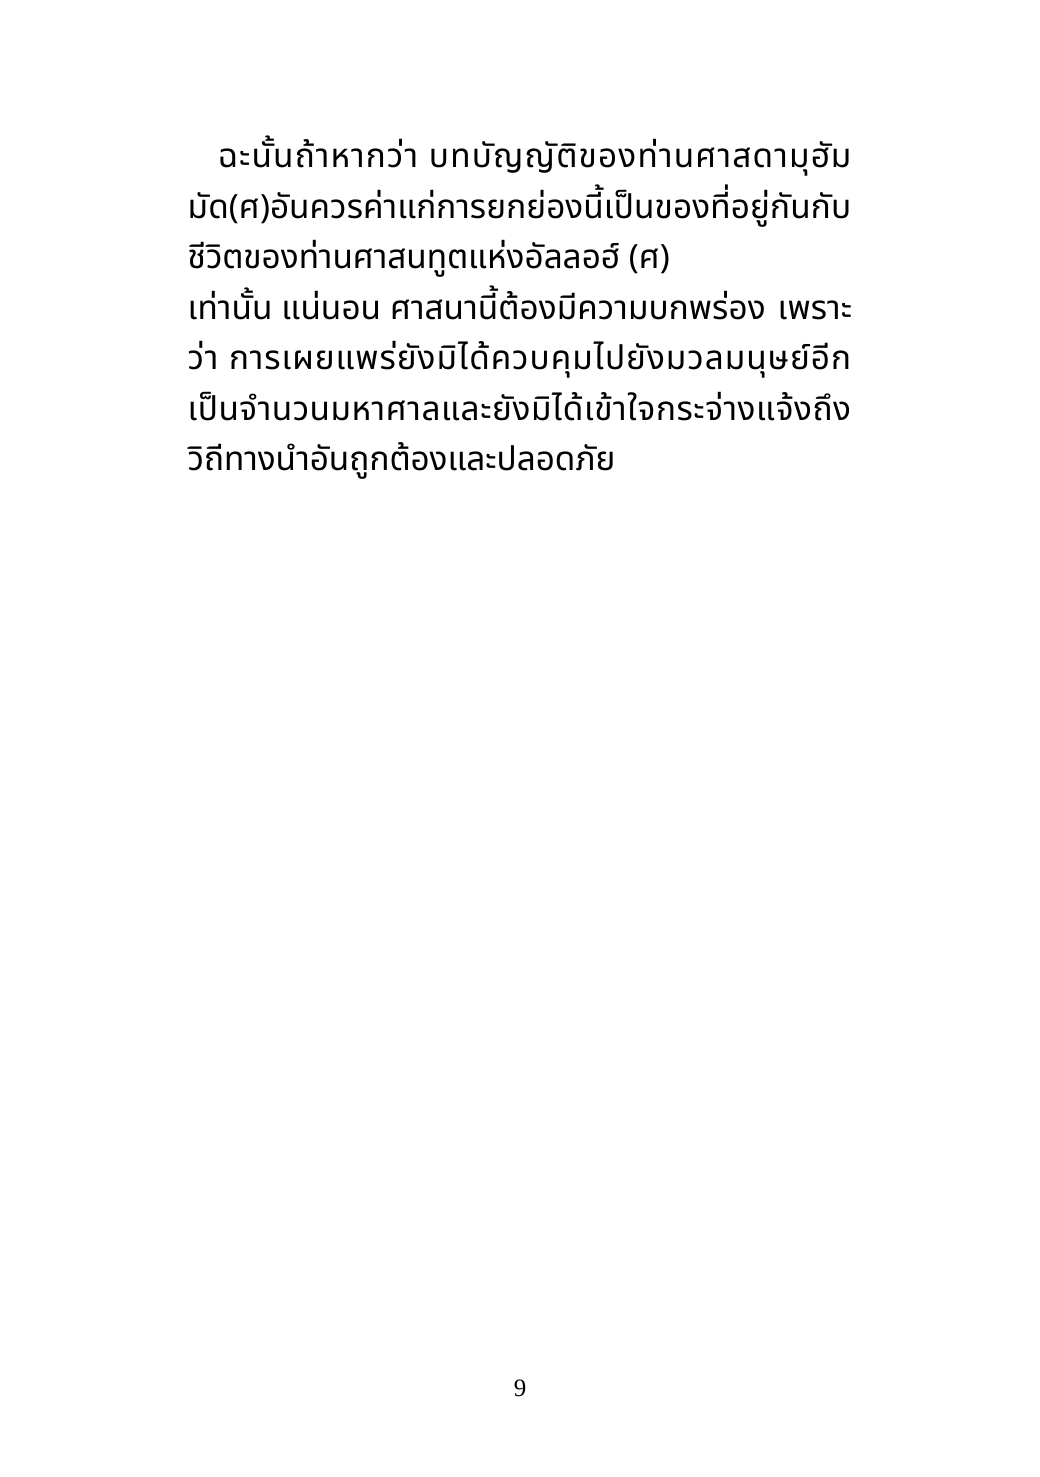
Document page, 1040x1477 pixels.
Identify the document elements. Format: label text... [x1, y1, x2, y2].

text ฉะนั้นถ้าหากว่า บทบัญญัติของท่านศาสดามุฮัมมัด(ศ)อันควรค่าแก่การยกย่องนี้เป็นของที่อยู่กันกับชีวิตของท่านศาสนทูตแห่งอัลลอฮ์ (ศ) [187, 132, 852, 284]
text เท่านั้น แน่นอน ศาสนานี้ต้องมีความบกพร่อง เพราะว่า การเผยแพร่ยังมิได้ควบคุมไปยังมวลมนุษย์อีกเป็นจำนวนมหาศาลและยังมิได้เข้าใจกระจ่างแจ้งถึงวิถีทางนำอันถูกต้องและปลอดภัย [187, 284, 852, 485]
